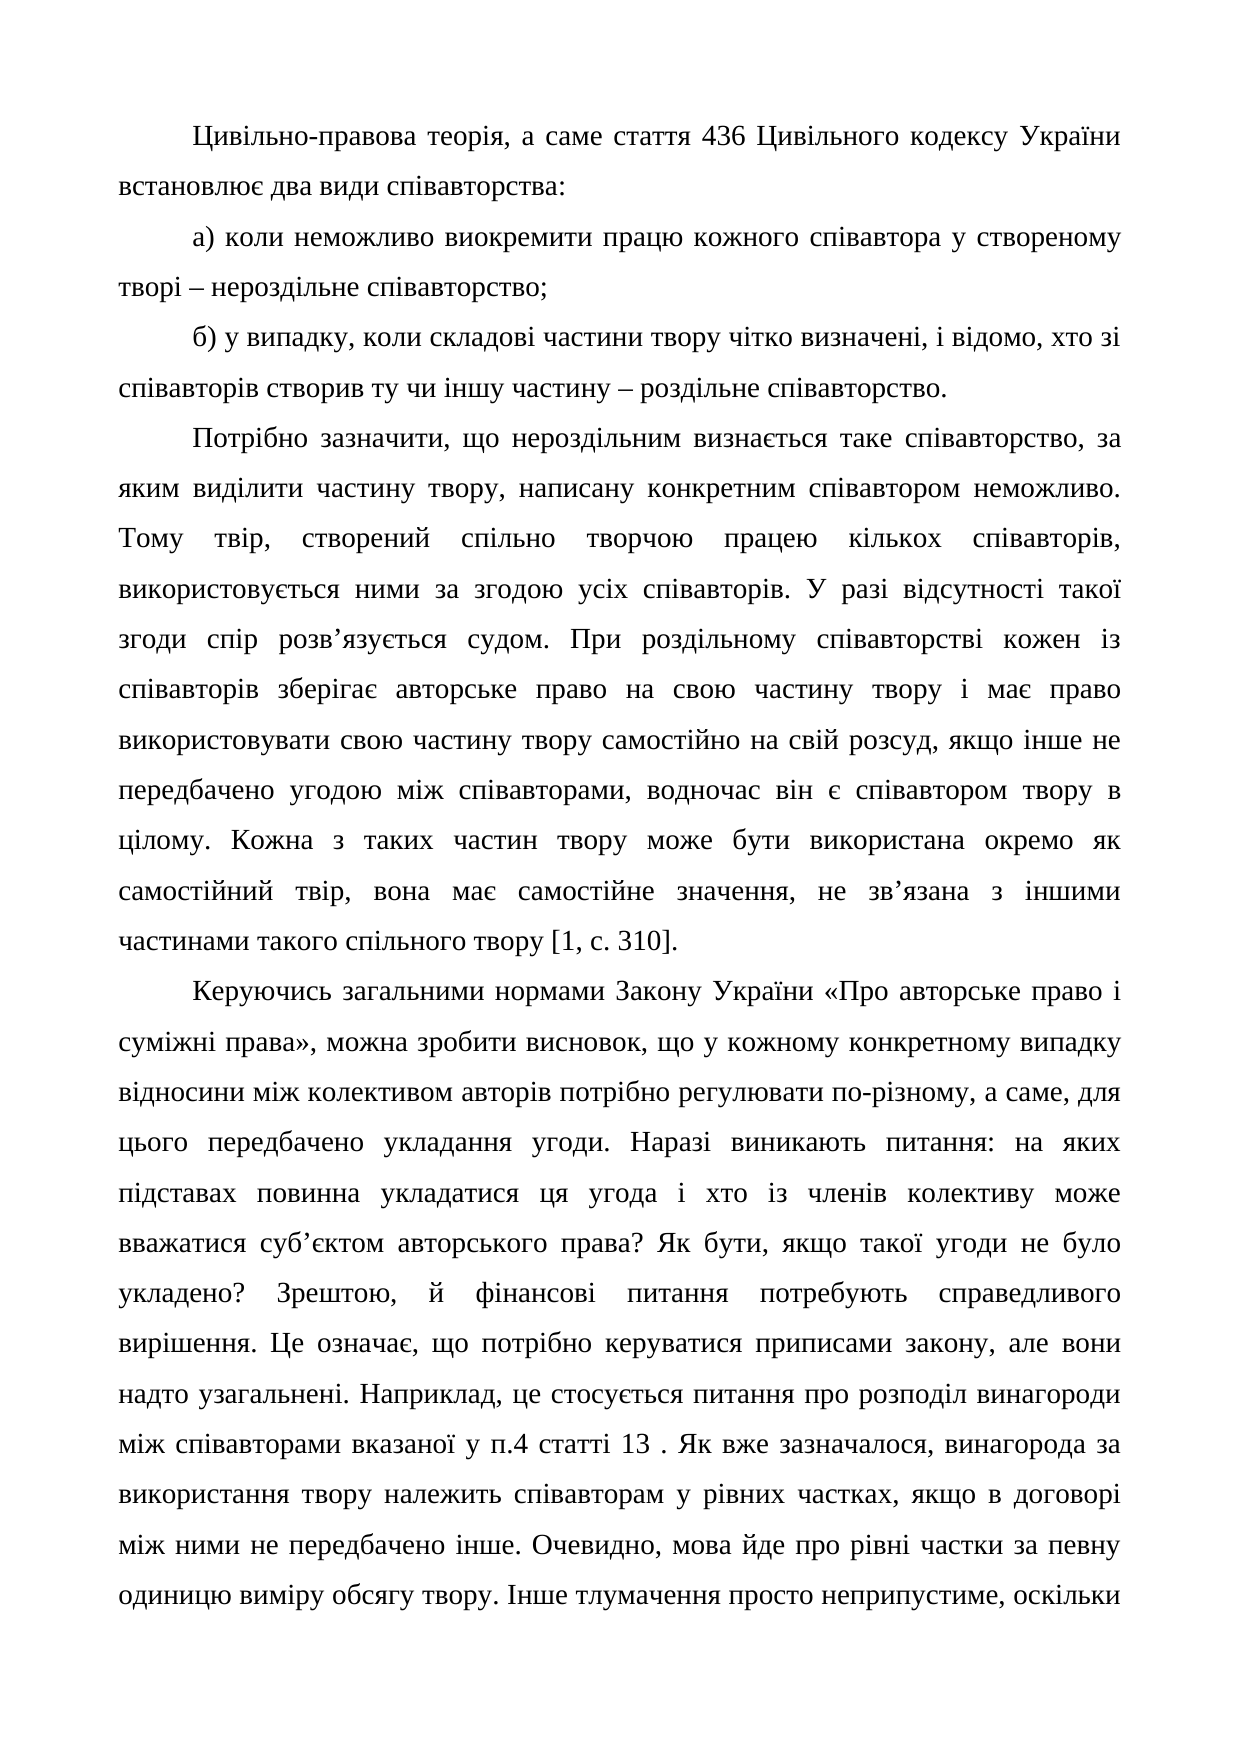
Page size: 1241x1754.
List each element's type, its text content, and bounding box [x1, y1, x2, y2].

text а) коли неможливо виокремити працю кожного співавтора у створеному творі – нероздільне співавторство; [118, 219, 1122, 303]
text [118, 973, 1122, 1611]
text Потрібно зазначити, що нероздільним визнається таке співавторство, за яким виділити частину твору, написану конкретним співавтором неможливо. Тому твір, створений спільно творчою працею кількох співавторів, використовується ними за згодою усіх співавторів. У разі відсутності такої згоди спір розв’язується судом. При роздільному співавторстві кожен із співавторів зберігає авторське право на свою частину твору і має право використовувати свою частину твору самостійно на свій розсуд, якщо інше не передбачено угодою між співавторами, водночас він є співавтором твору в цілому. Кожна з таких частин твору може бути використана окремо як самостійний твір, вона має самостійне значення, не зв’язана з іншими частинами такого спільного твору [1, с. 310]. [118, 420, 1122, 957]
text б) у випадку, коли складові частини твору чітко визначені, і відомо, хто зі співавторів створив ту чи іншу частину – роздільне співавторство. [118, 319, 1122, 403]
text Цивільно-правова теорія, а саме стаття 436 Цивільного кодексу України встановлює два види співавторства: [118, 118, 1122, 202]
